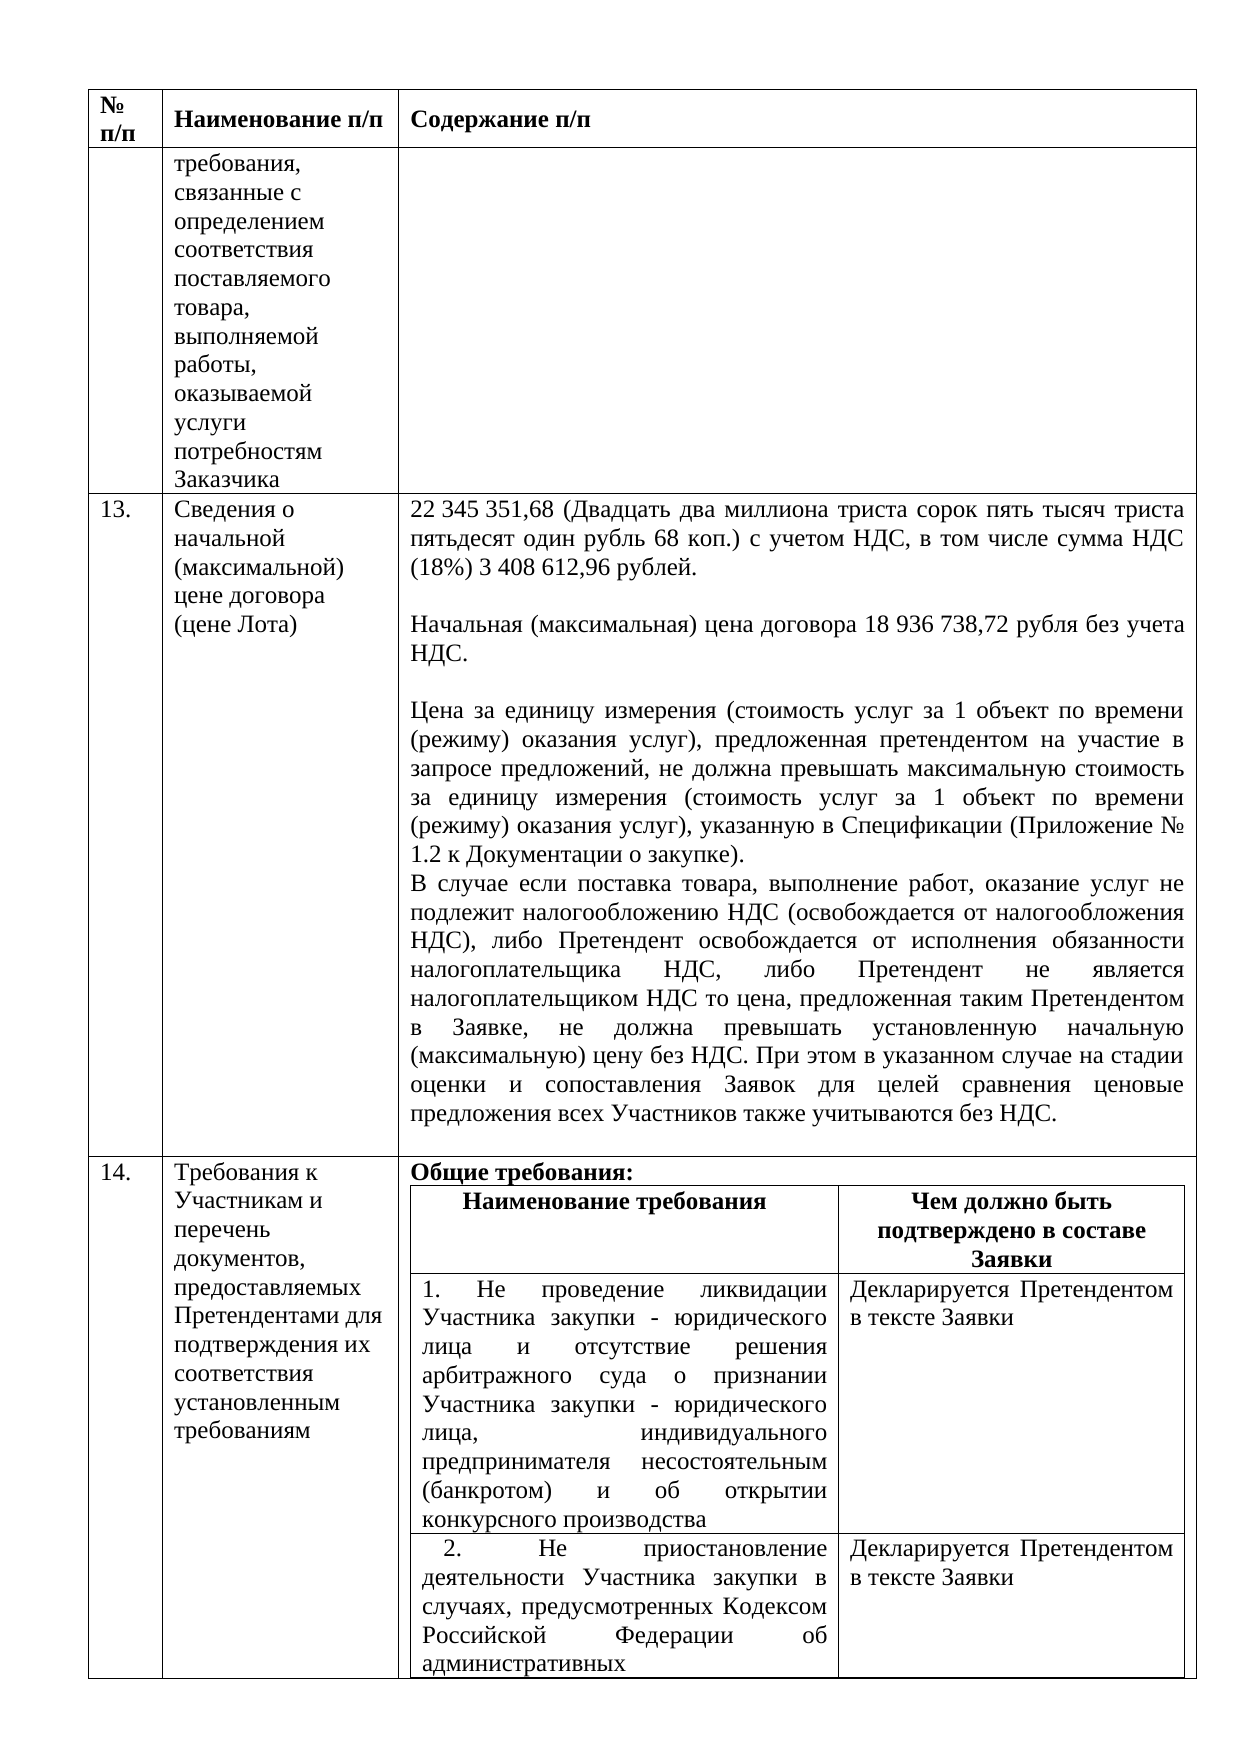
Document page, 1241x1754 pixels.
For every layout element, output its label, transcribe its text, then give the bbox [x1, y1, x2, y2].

table_cell 22 345 351,68 (Двадцать два миллиона триста сорок пять тысяч триста пятьдесят один рубль 68 коп.) с учетом НДС, в том числе сумма НДС (18%) 3 408 612,96 рублей. Начальная (максимальная) цена договора 18 936 738,72 рубля без учета НДС. Цена за единицу измерения (стоимость услуг за 1 объект по времени (режиму) оказания услуг), предложенная претендентом на участие в запросе предложений, не должна превышать максимальную стоимость за единицу измерения (стоимость услуг за 1 объект по времени (режиму) оказания услуг), указанную в Спецификации (Приложение № 1.2 к Документации о закупке). В случае если поставка товара, выполнение работ, оказание услуг не подлежит налогообложению НДС (освобождается от налогообложения НДС), либо Претендент освобождается от исполнения обязанности налогоплательщика НДС, либо Претендент не является налогоплательщиком НДС то цена, предложенная таким Претендентом в Заявке, не должна превышать установленную начальную (максимальную) цену без НДС. При этом в указанном случае на стадии оценки и сопоставления Заявок для целей сравнения ценовые предложения всех Участников также учитываются без НДС. [399, 494, 1196, 1156]
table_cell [163, 1157, 398, 1678]
table_header Содержание п/п [399, 90, 1196, 147]
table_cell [399, 148, 1196, 493]
table_cell [89, 1157, 162, 1678]
table_cell [89, 148, 162, 493]
table_cell Сведения о начальной (максимальной) цене договора (цене Лота) [163, 494, 398, 1156]
table_header Наименование п/п [163, 90, 398, 147]
table_header № п/п [89, 90, 162, 147]
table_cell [163, 148, 398, 493]
table_cell [89, 494, 162, 1156]
